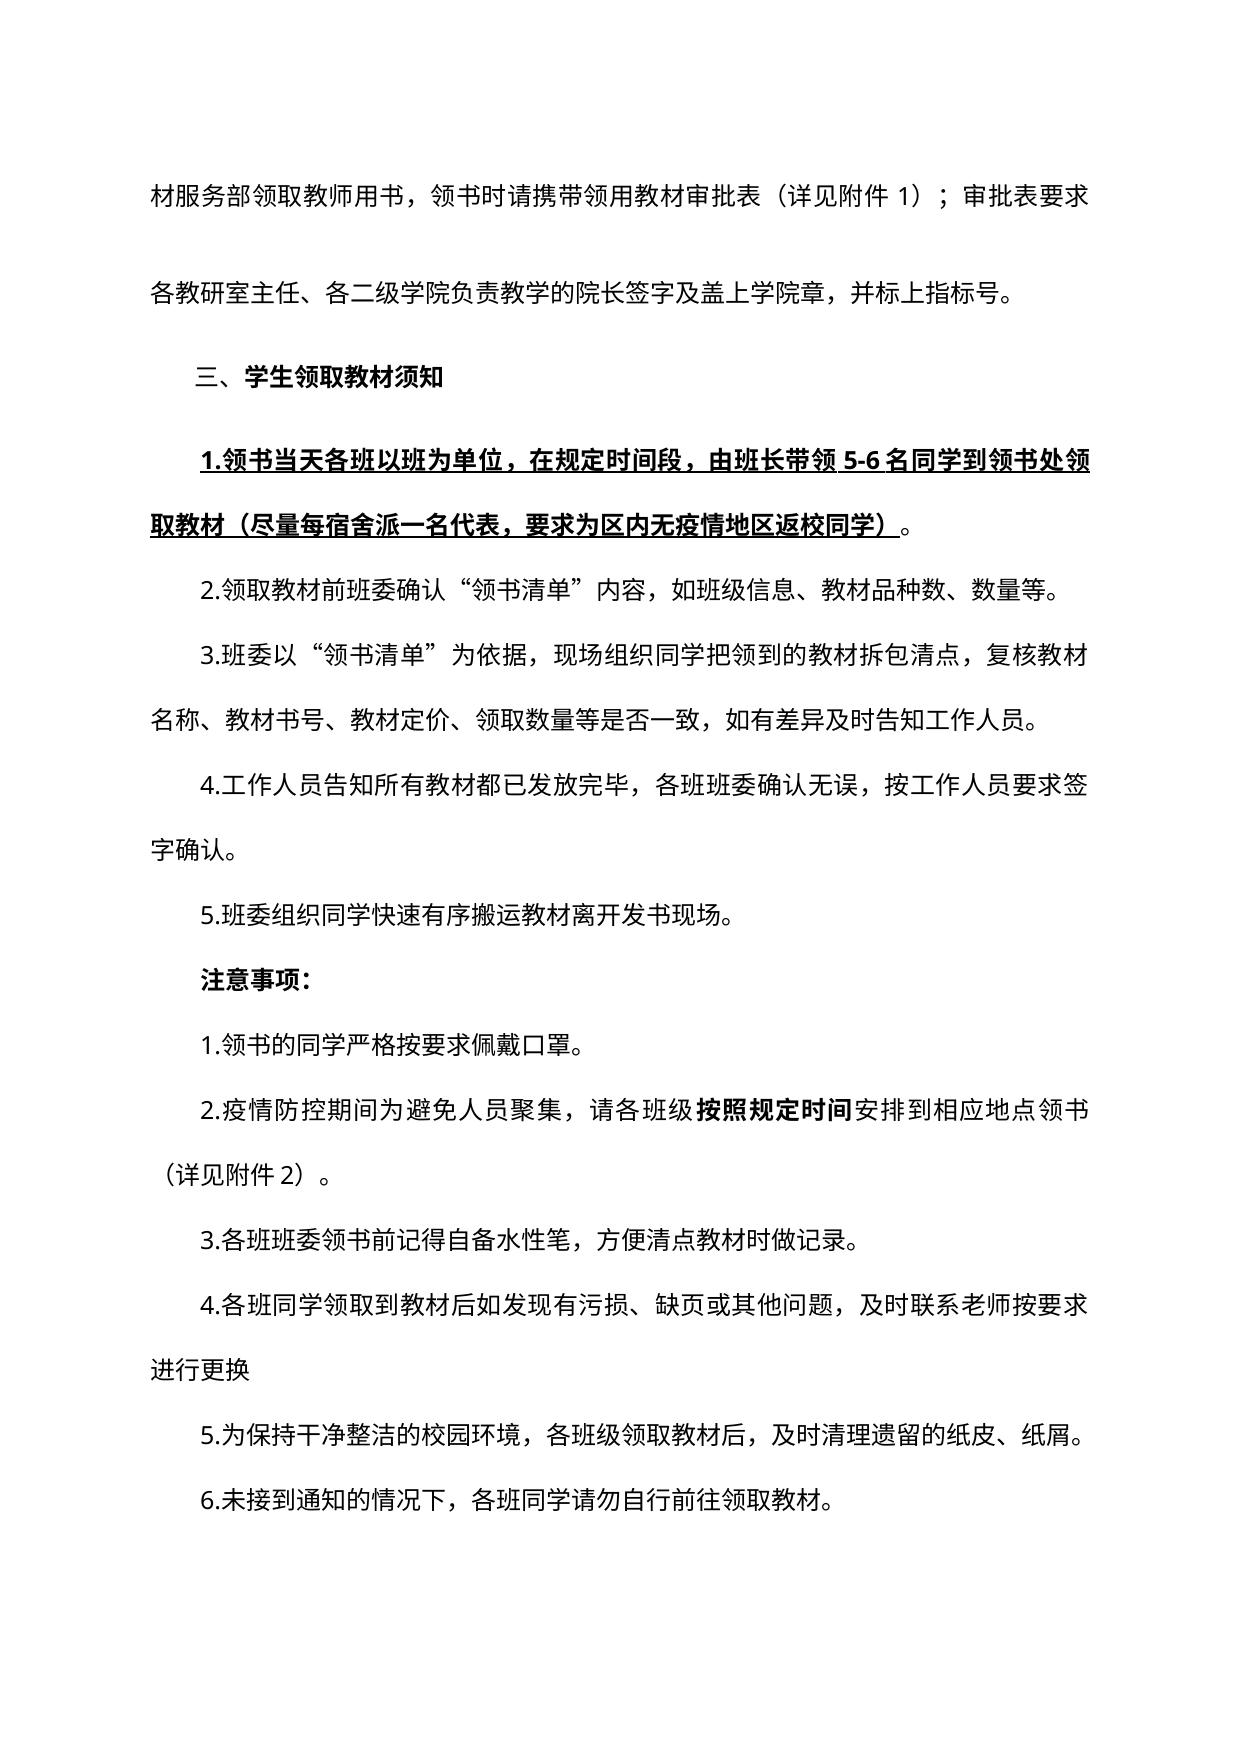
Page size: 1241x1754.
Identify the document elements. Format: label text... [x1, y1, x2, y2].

text 5.班委组织同学快速有序搬运教材离开发书现场。 [150, 881, 1090, 946]
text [150, 162, 1090, 324]
text 4.各班同学领取到教材后如发现有污损、缺页或其他问题，及时联系老师按要求进行更换 [150, 1271, 1090, 1401]
text 5.为保持干净整洁的校园环境，各班级领取教材后，及时清理遗留的纸皮、纸屑。 [150, 1401, 1090, 1466]
text 6.未接到通知的情况下，各班同学请勿自行前往领取教材。 [150, 1466, 1090, 1531]
text 3.班委以“领书清单”为依据，现场组织同学把领到的教材拆包清点，复核教材名称、教材书号、教材定价、领取数量等是否一致，如有差异及时告知工作人员。 [150, 621, 1090, 751]
text 1.领书的同学严格按要求佩戴口罩。 [150, 1011, 1090, 1076]
text 4.工作人员告知所有教材都已发放完毕，各班班委确认无误，按工作人员要求签字确认。 [150, 751, 1090, 881]
text 1.领书当天各班以班为单位，在规定时间段，由班长带领5-6名同学到领书处领取教材（尽量每宿舍派一名代表，要求为区内无疫情地区返校同学）。 [150, 426, 1090, 556]
text 三、学生领取教材须知 [150, 343, 1090, 408]
text 2.领取教材前班委确认“领书清单”内容，如班级信息、教材品种数、数量等。 [150, 556, 1090, 621]
text 3.各班班委领书前记得自备水性笔，方便清点教材时做记录。 [150, 1206, 1090, 1271]
text 注意事项： [150, 946, 1090, 1011]
text 2.疫情防控期间为避免人员聚集，请各班级按照规定时间安排到相应地点领书（详见附件2）。 [150, 1076, 1090, 1206]
